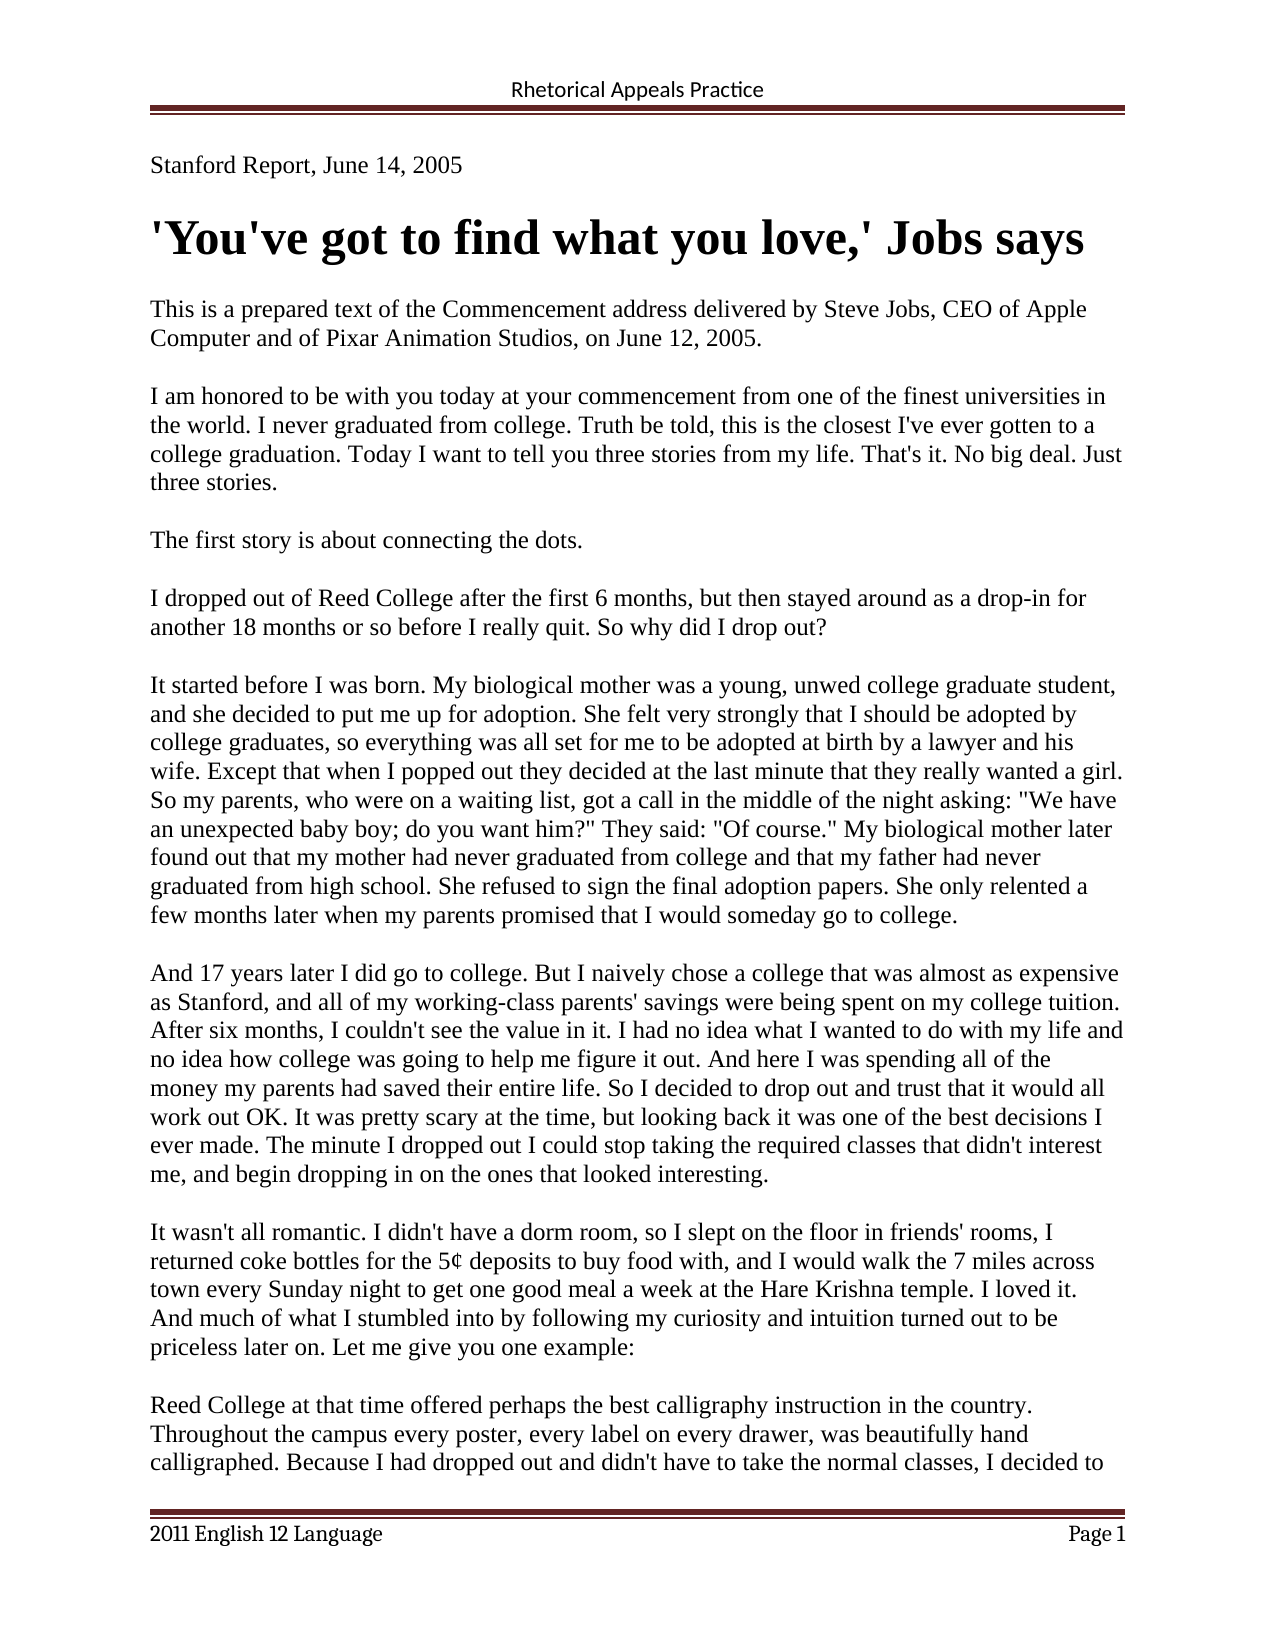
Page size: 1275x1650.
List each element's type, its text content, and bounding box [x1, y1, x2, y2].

text This is a prepared text of the Commencement address delivered by Steve Jobs, CEO of Apple Computer and of Pixar Animation Studios, on June 12, 2005. [150, 294, 1125, 352]
text The first story is about connecting the dots. [150, 525, 1125, 554]
text It wasn't all romantic. I didn't have a dorm room, so I slept on the floor in friends' rooms, I returned coke bottles for the 5¢ deposits to buy food with, and I would walk the 7 miles across town every Sunday night to get one good meal a week at the Hare Krishna temple. I loved it. And much of what I stumbled into by following my curiosity and intuition turned out to be priceless later on. Let me give you one example: [150, 1217, 1125, 1361]
text Stanford Report, June 14, 2005 [150, 150, 1125, 179]
text 'You've got to find what you love,' Jobs says [150, 208, 1125, 265]
text I am honored to be with you today at your commencement from one of the finest universities in the world. I never graduated from college. Truth be told, this is the closest I've ever gotten to a college graduation. Today I want to tell you three stories from my life. That's it. No big deal. Just three stories. [150, 381, 1125, 496]
text I dropped out of Reed College after the first 6 months, but then stayed around as a drop-in for another 18 months or so before I really quit. So why did I drop out? [150, 583, 1125, 641]
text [150, 1390, 1125, 1476]
text And 17 years later I did go to college. But I naively chose a college that was almost as expensive as Stanford, and all of my working-class parents' savings were being spent on my college tuition. After six months, I couldn't see the value in it. I had no idea what I wanted to do with my life and no idea how college was going to help me figure it out. And here I was spending all of the money my parents had saved their entire life. So I decided to drop out and trust that it would all work out OK. It was pretty scary at the time, but looking back it was one of the best decisions I ever made. The minute I dropped out I could stop taking the required classes that didn't interest me, and begin dropping in on the ones that looked interesting. [150, 958, 1125, 1188]
text It started before I was born. My biological mother was a young, unwed college graduate student, and she decided to put me up for adoption. She felt very strongly that I should be adopted by college graduates, so everything was all set for me to be adopted at birth by a lawyer and his wife. Except that when I popped out they decided at the last minute that they really wanted a girl. So my parents, who were on a waiting list, got a call in the middle of the night asking: "We have an unexpected baby boy; do you want him?" They said: "Of course." My biological mother later found out that my mother had never graduated from college and that my father had never graduated from high school. She refused to sign the final adoption papers. She only relented a few months later when my parents promised that I would someday go to college. [150, 670, 1125, 929]
